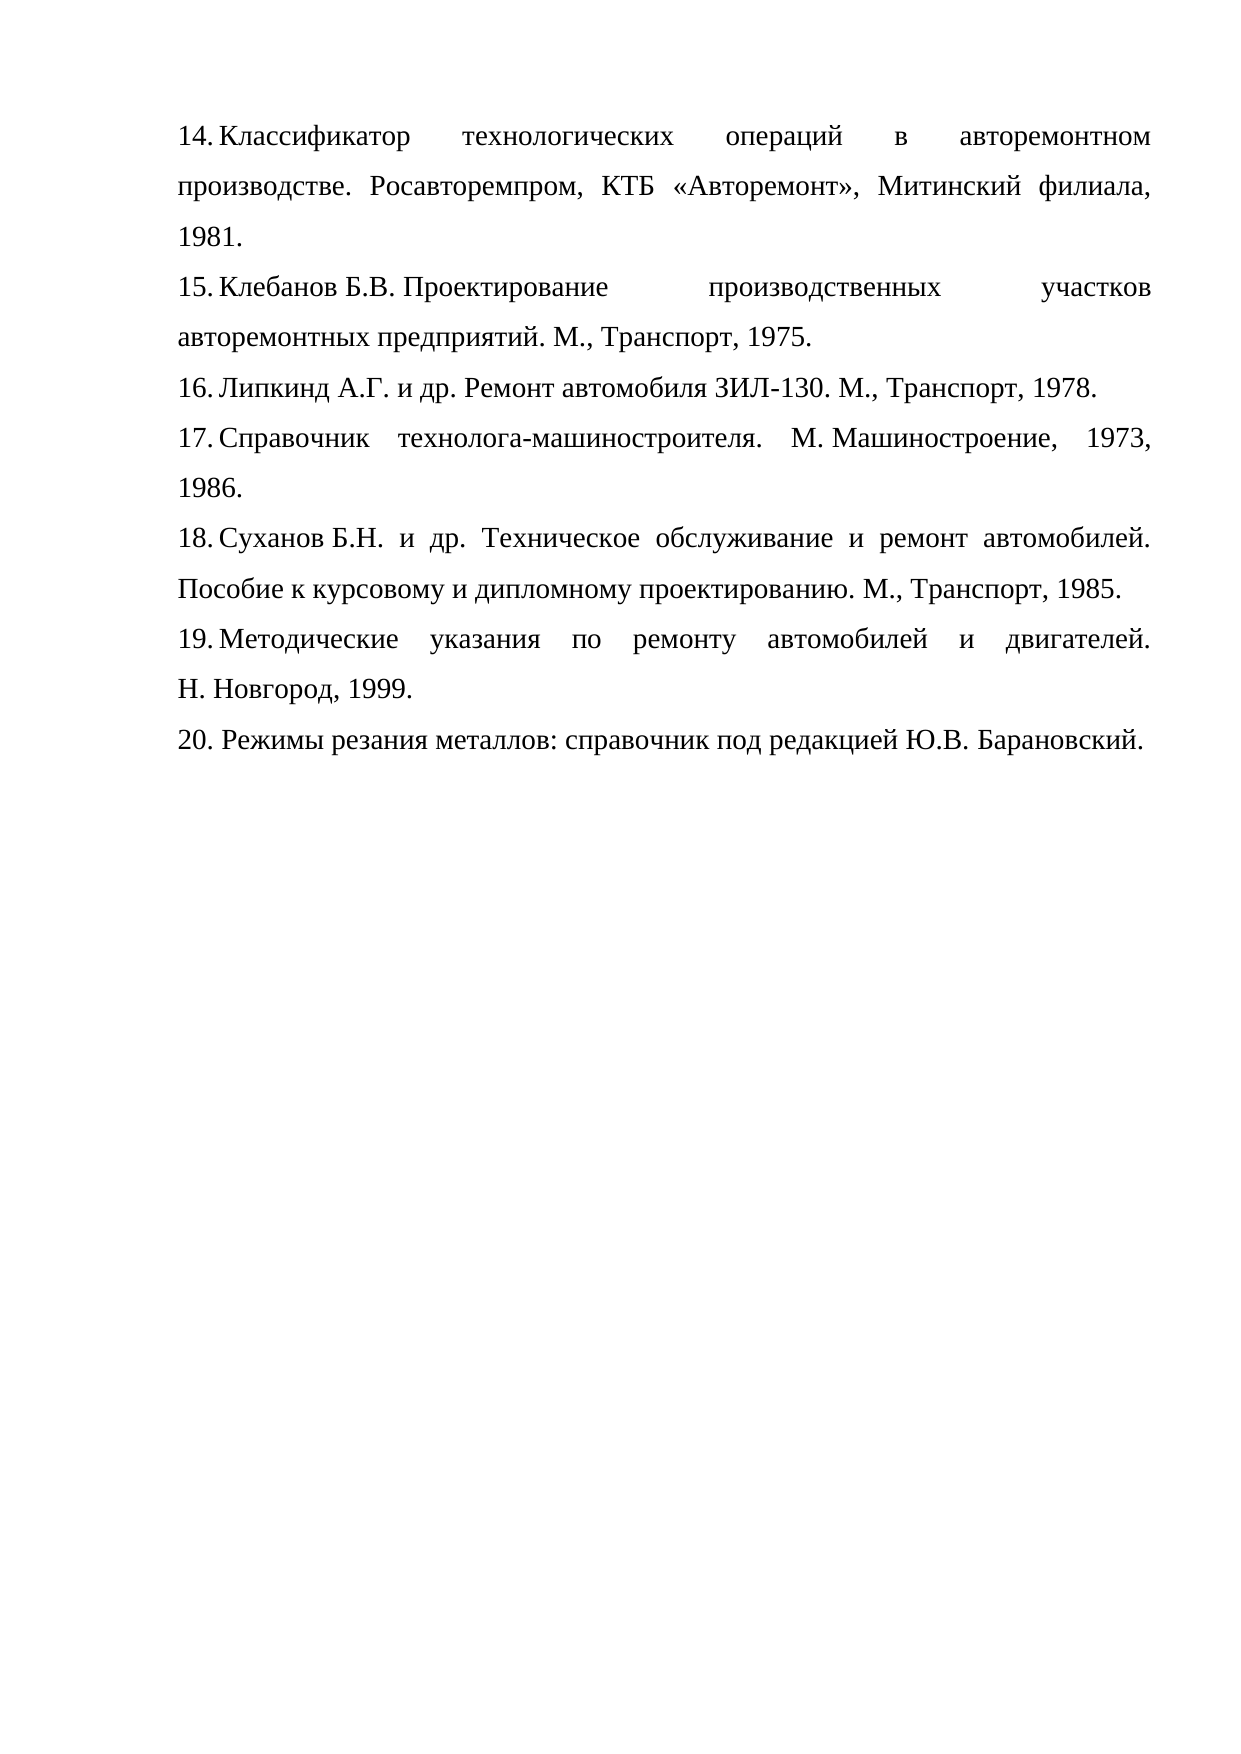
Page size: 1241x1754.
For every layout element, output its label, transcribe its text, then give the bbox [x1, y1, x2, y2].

list Методические указания по ремонту автомобилей и двигателей. Н. Новгород, 1999. [177, 621, 1152, 705]
list Суханов Б.Н. и др. Техническое обслуживание и ремонт автомобилей. Пособие к курсовому и дипломному проектированию. М., Транспорт, 1985. [177, 521, 1152, 604]
list Липкинд А.Г. и др. Ремонт автомобиля ЗИЛ-130. М., Транспорт, 1978. [177, 370, 1152, 403]
list Классификатор технологических операций в авторемонтном производстве. Росавторемпром, КТБ «Авторемонт», Митинский филиала, 1981. [177, 118, 1152, 252]
list Справочник технолога-машиностроителя. М. Машиностроение, 1973, 1986. [177, 420, 1152, 504]
list Клебанов Б.В. Проектирование производственных участков авторемонтных предприятий. М., Транспорт, 1975. [177, 269, 1152, 353]
text 20. Режимы резания металлов: справочник под редакцией Ю.В. Барановский. [177, 722, 1152, 755]
